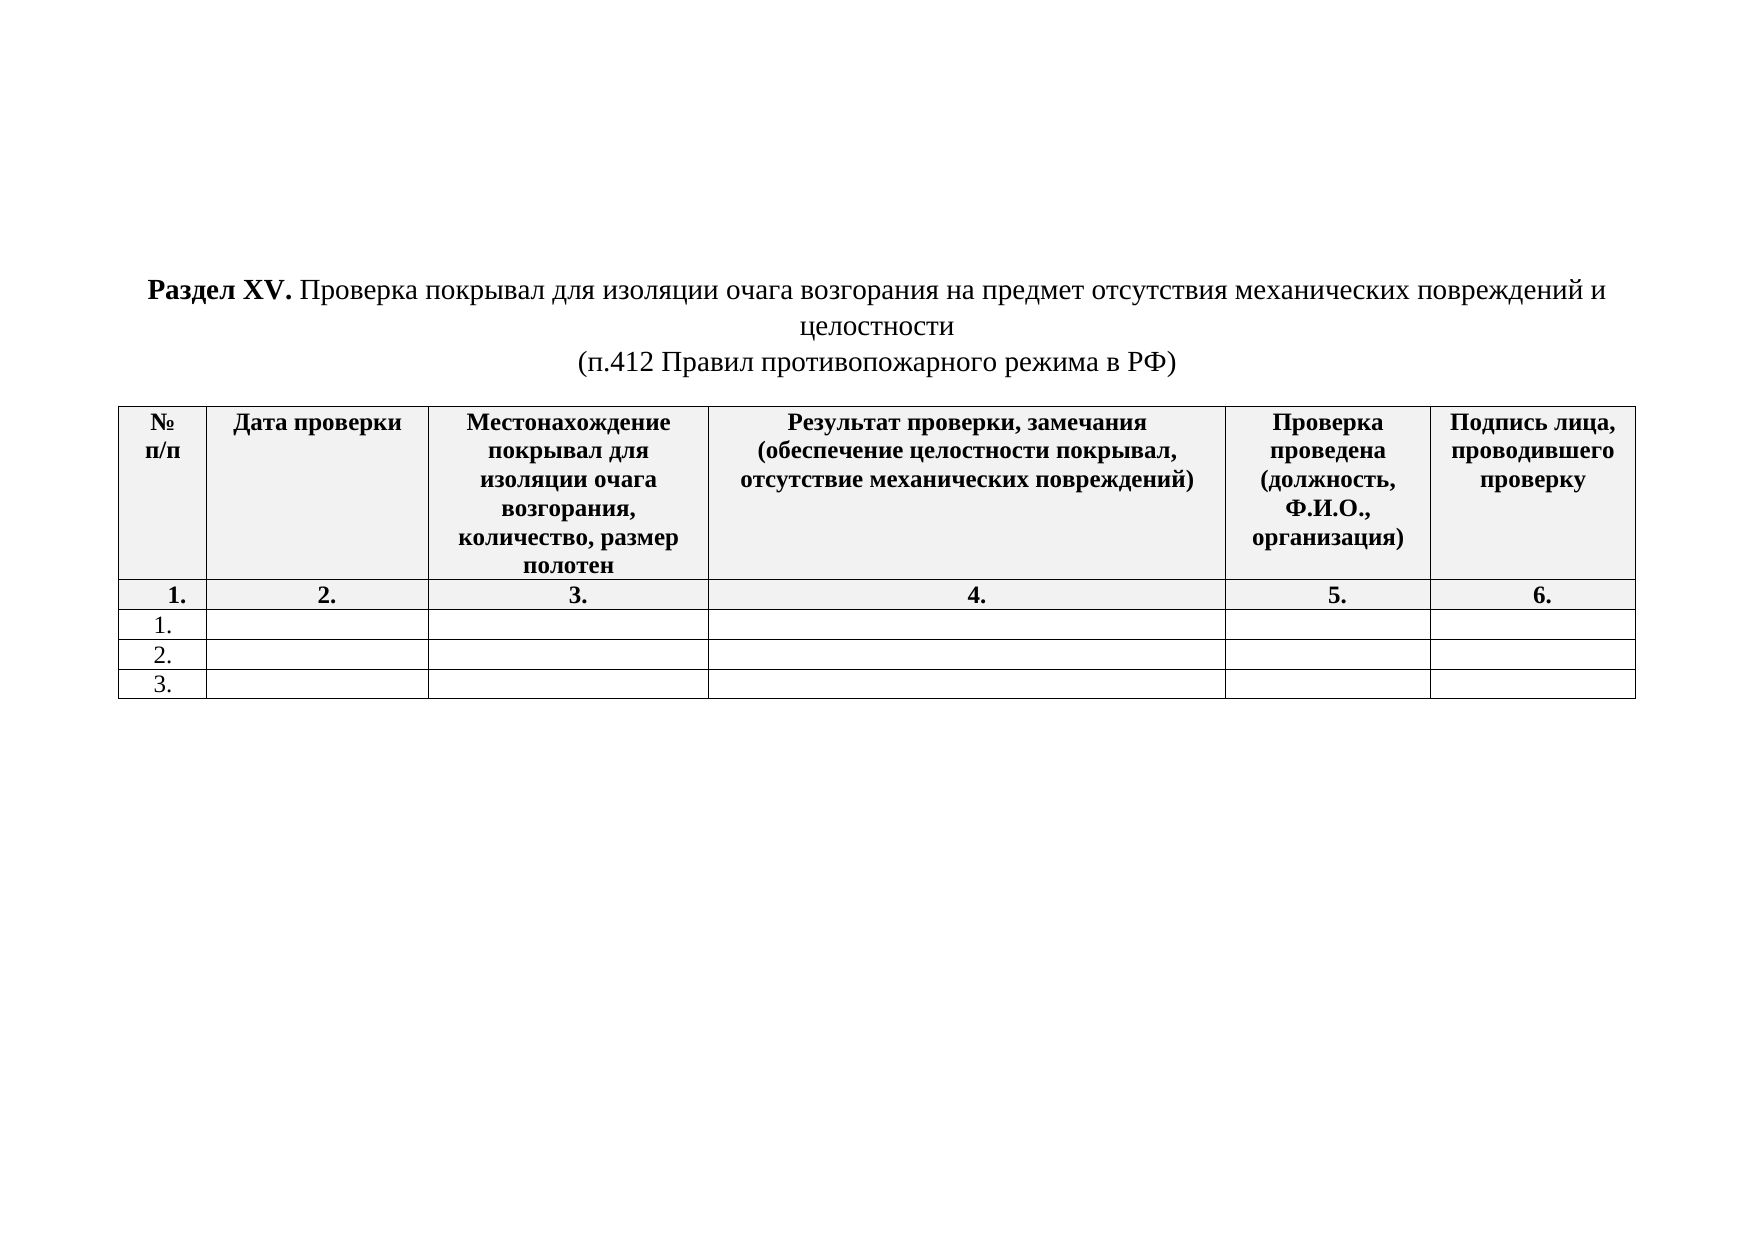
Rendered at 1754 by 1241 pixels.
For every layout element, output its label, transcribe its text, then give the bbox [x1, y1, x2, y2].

table_cell [1431, 610, 1635, 639]
table_cell 2. [119, 640, 206, 668]
table_cell [1431, 580, 1635, 609]
table_cell [1226, 670, 1430, 698]
table_cell [709, 670, 1225, 698]
text (п.412 Правил противопожарного режима в РФ) [118, 344, 1636, 378]
table_header Результат проверки, замечания (обеспечение целостности покрывал, отсутствие механических повреждений) [709, 407, 1225, 579]
table_cell [207, 670, 428, 698]
table_cell [429, 670, 708, 698]
table_cell [207, 580, 428, 609]
table_cell [709, 640, 1225, 668]
table_cell [1431, 640, 1635, 668]
table_cell [429, 640, 708, 668]
table_cell [207, 610, 428, 639]
table_cell [709, 580, 1225, 609]
table_cell [429, 610, 708, 639]
table_cell [709, 610, 1225, 639]
table_cell 1. [119, 610, 206, 639]
table_header Подпись лица, проводившего проверку [1431, 407, 1635, 579]
text Раздел XV. Проверка покрывал для изоляции очага возгорания на предмет отсутствия механических повреждений и целостности [118, 272, 1636, 342]
table_header Местонахождение покрывал для изоляции очага возгорания, количество, размер полотен [429, 407, 708, 579]
table_header Дата проверки [207, 407, 428, 579]
table_cell [1226, 580, 1430, 609]
table_cell [429, 580, 708, 609]
table_header № п/п [119, 407, 206, 579]
table_cell [1431, 670, 1635, 698]
table_cell 3. [119, 670, 206, 698]
table_cell [1226, 610, 1430, 639]
table_header Проверка проведена (должность, Ф.И.О., организация) [1226, 407, 1430, 579]
table_cell [119, 580, 206, 609]
table_cell [207, 640, 428, 668]
table_cell [1226, 640, 1430, 668]
